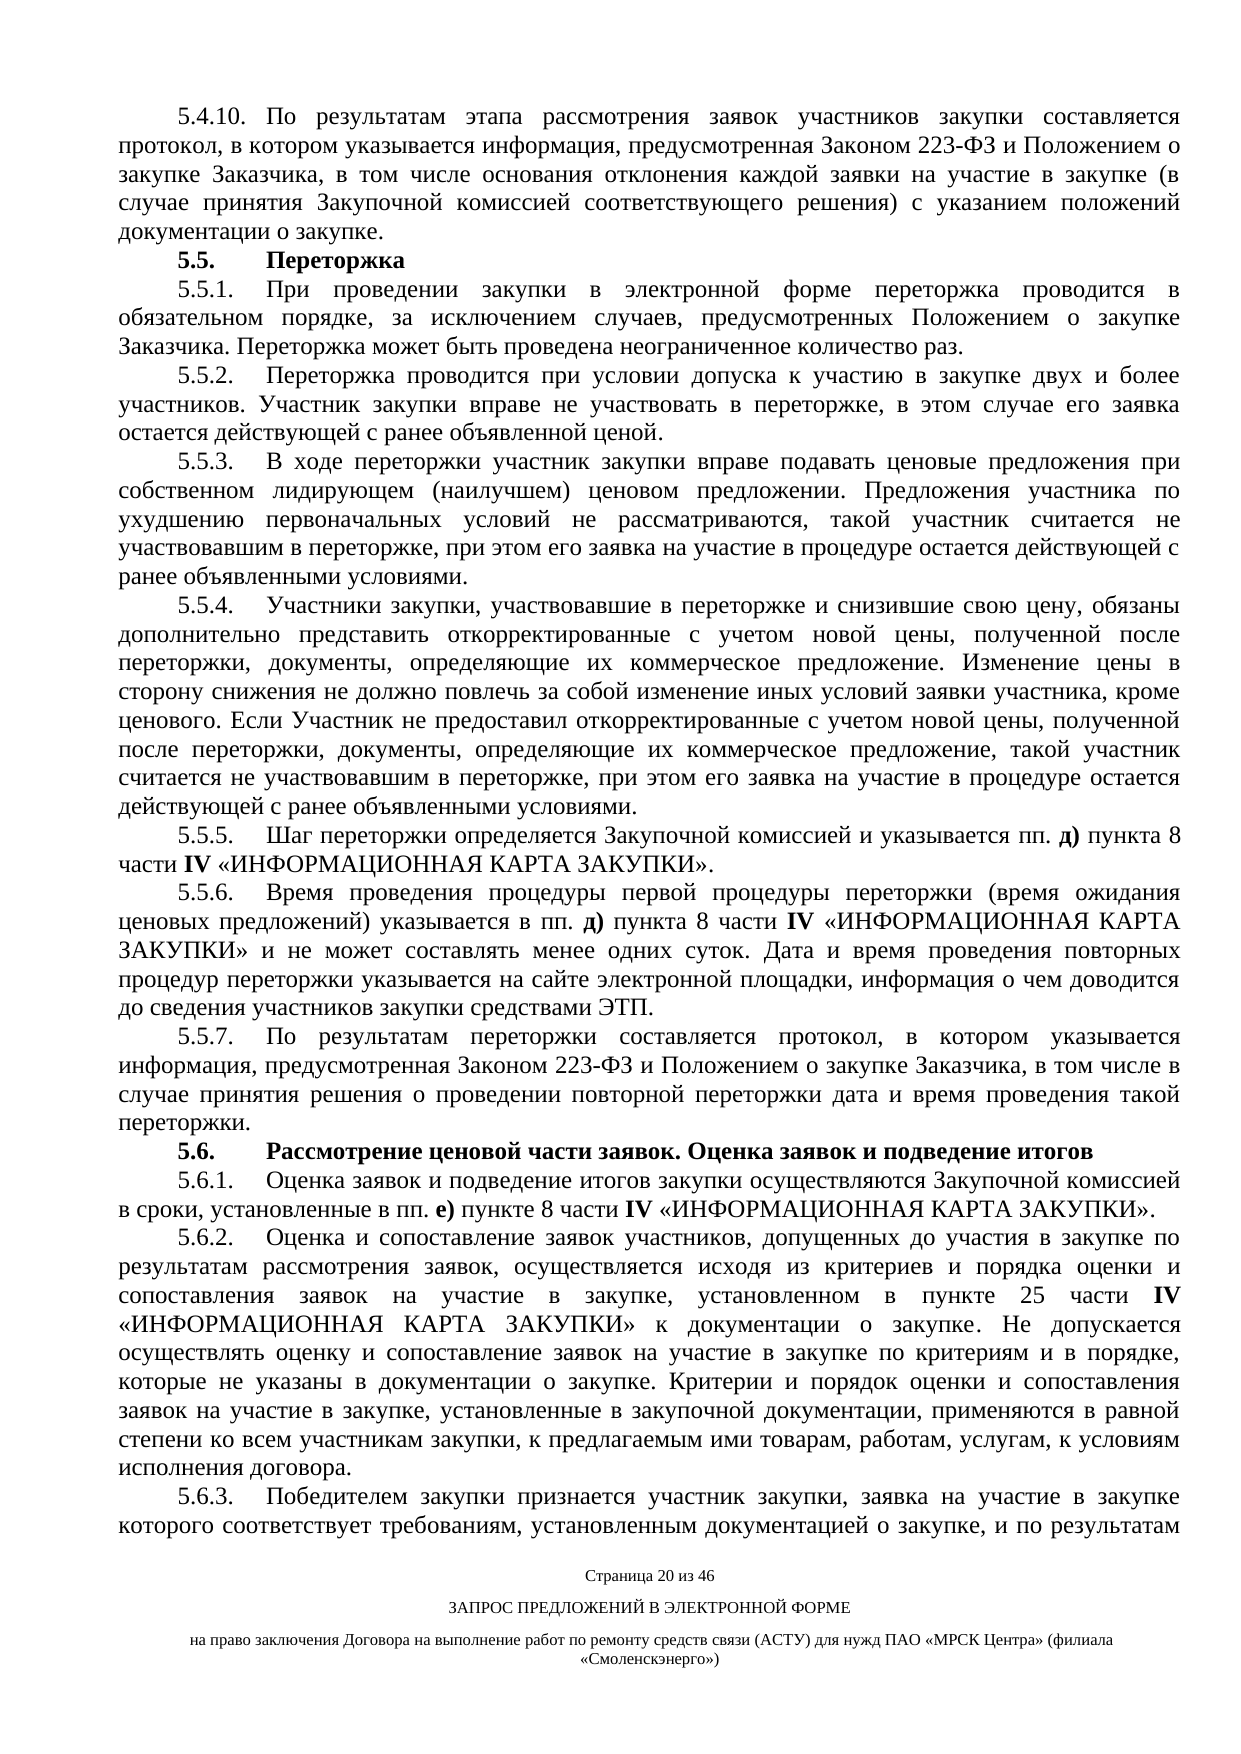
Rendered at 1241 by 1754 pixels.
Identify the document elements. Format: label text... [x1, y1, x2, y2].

subtitle Шаг переторжки определяется Закупочной комиссией и указывается пп. д) пункта 8 части IV «ИНФОРМАЦИОННАЯ КАРТА ЗАКУПКИ». [118, 820, 1181, 877]
subtitle Переторжка [118, 245, 1181, 274]
subtitle Оценка заявок и подведение итогов закупки осуществляются Закупочной комиссией в сроки, установленные в пп. е) пункте 8 части IV «ИНФОРМАЦИОННАЯ КАРТА ЗАКУПКИ». [118, 1165, 1181, 1222]
subtitle Оценка и сопоставление заявок участников, допущенных до участия в закупке по результатам рассмотрения заявок, осуществляется исходя из критериев и порядка оценки и сопоставления заявок на участие в закупке, установленном в пункте 25 части IV «ИНФОРМАЦИОННАЯ КАРТА ЗАКУПКИ» к документации о закупке. Не допускается осуществлять оценку и сопоставление заявок на участие в закупке по критериям и в порядке, которые не указаны в документации о закупке. Критерии и порядок оценки и сопоставления заявок на участие в закупке, установленные в закупочной документации, применяются в равной степени ко всем участникам закупки, к предлагаемым ими товарам, работам, услугам, к условиям исполнения договора. [118, 1222, 1181, 1481]
subtitle Переторжка проводится при условии допуска к участию в закупке двух и более участников. Участник закупки вправе не участвовать в переторжке, в этом случае его заявка остается действующей с ранее объявленной ценой. [118, 360, 1181, 446]
subtitle Рассмотрение ценовой части заявок. Оценка заявок и подведение итогов [118, 1136, 1181, 1165]
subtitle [118, 1481, 1181, 1539]
subtitle По результатам этапа рассмотрения заявок участников закупки составляется протокол, в котором указывается информация, предусмотренная Законом 223-ФЗ и Положением о закупке Заказчика, в том числе основания отклонения каждой заявки на участие в закупке (в случае принятия Закупочной комиссией соответствующего решения) с указанием положений документации о закупке. [118, 101, 1181, 245]
subtitle Участники закупки, участвовавшие в переторжке и снизившие свою цену, обязаны дополнительно представить откорректированные с учетом новой цены, полученной после переторжки, документы, определяющие их коммерческое предложение. Изменение цены в сторону снижения не должно повлечь за собой изменение иных условий заявки участника, кроме ценового. Если Участник не предоставил откорректированные с учетом новой цены, полученной после переторжки, документы, определяющие их коммерческое предложение, такой участник считается не участвовавшим в переторжке, при этом его заявка на участие в процедуре остается действующей с ранее объявленными условиями. [118, 590, 1181, 820]
subtitle Время проведения процедуры первой процедуры переторжки (время ожидания ценовых предложений) указывается в пп. д) пункта 8 части IV «ИНФОРМАЦИОННАЯ КАРТА ЗАКУПКИ» и не может составлять менее одних суток. Дата и время проведения повторных процедур переторжки указывается на сайте электронной площадки, информация о чем доводится до сведения участников закупки средствами ЭТП. [118, 877, 1181, 1021]
subtitle При проведении закупки в электронной форме переторжка проводится в обязательном порядке, за исключением случаев, предусмотренных Положением о закупке Заказчика. Переторжка может быть проведена неограниченное количество раз. [118, 274, 1181, 360]
subtitle По результатам переторжки составляется протокол, в котором указывается информация, предусмотренная Законом 223-ФЗ и Положением о закупке Заказчика, в том числе в случае принятия решения о проведении повторной переторжки дата и время проведения такой переторжки. [118, 1021, 1181, 1136]
subtitle В ходе переторжки участник закупки вправе подавать ценовые предложения при собственном лидирующем (наилучшем) ценовом предложении. Предложения участника по ухудшению первоначальных условий не рассматриваются, такой участник считается не участвовавшим в переторжке, при этом его заявка на участие в процедуре остается действующей с ранее объявленными условиями. [118, 446, 1181, 590]
